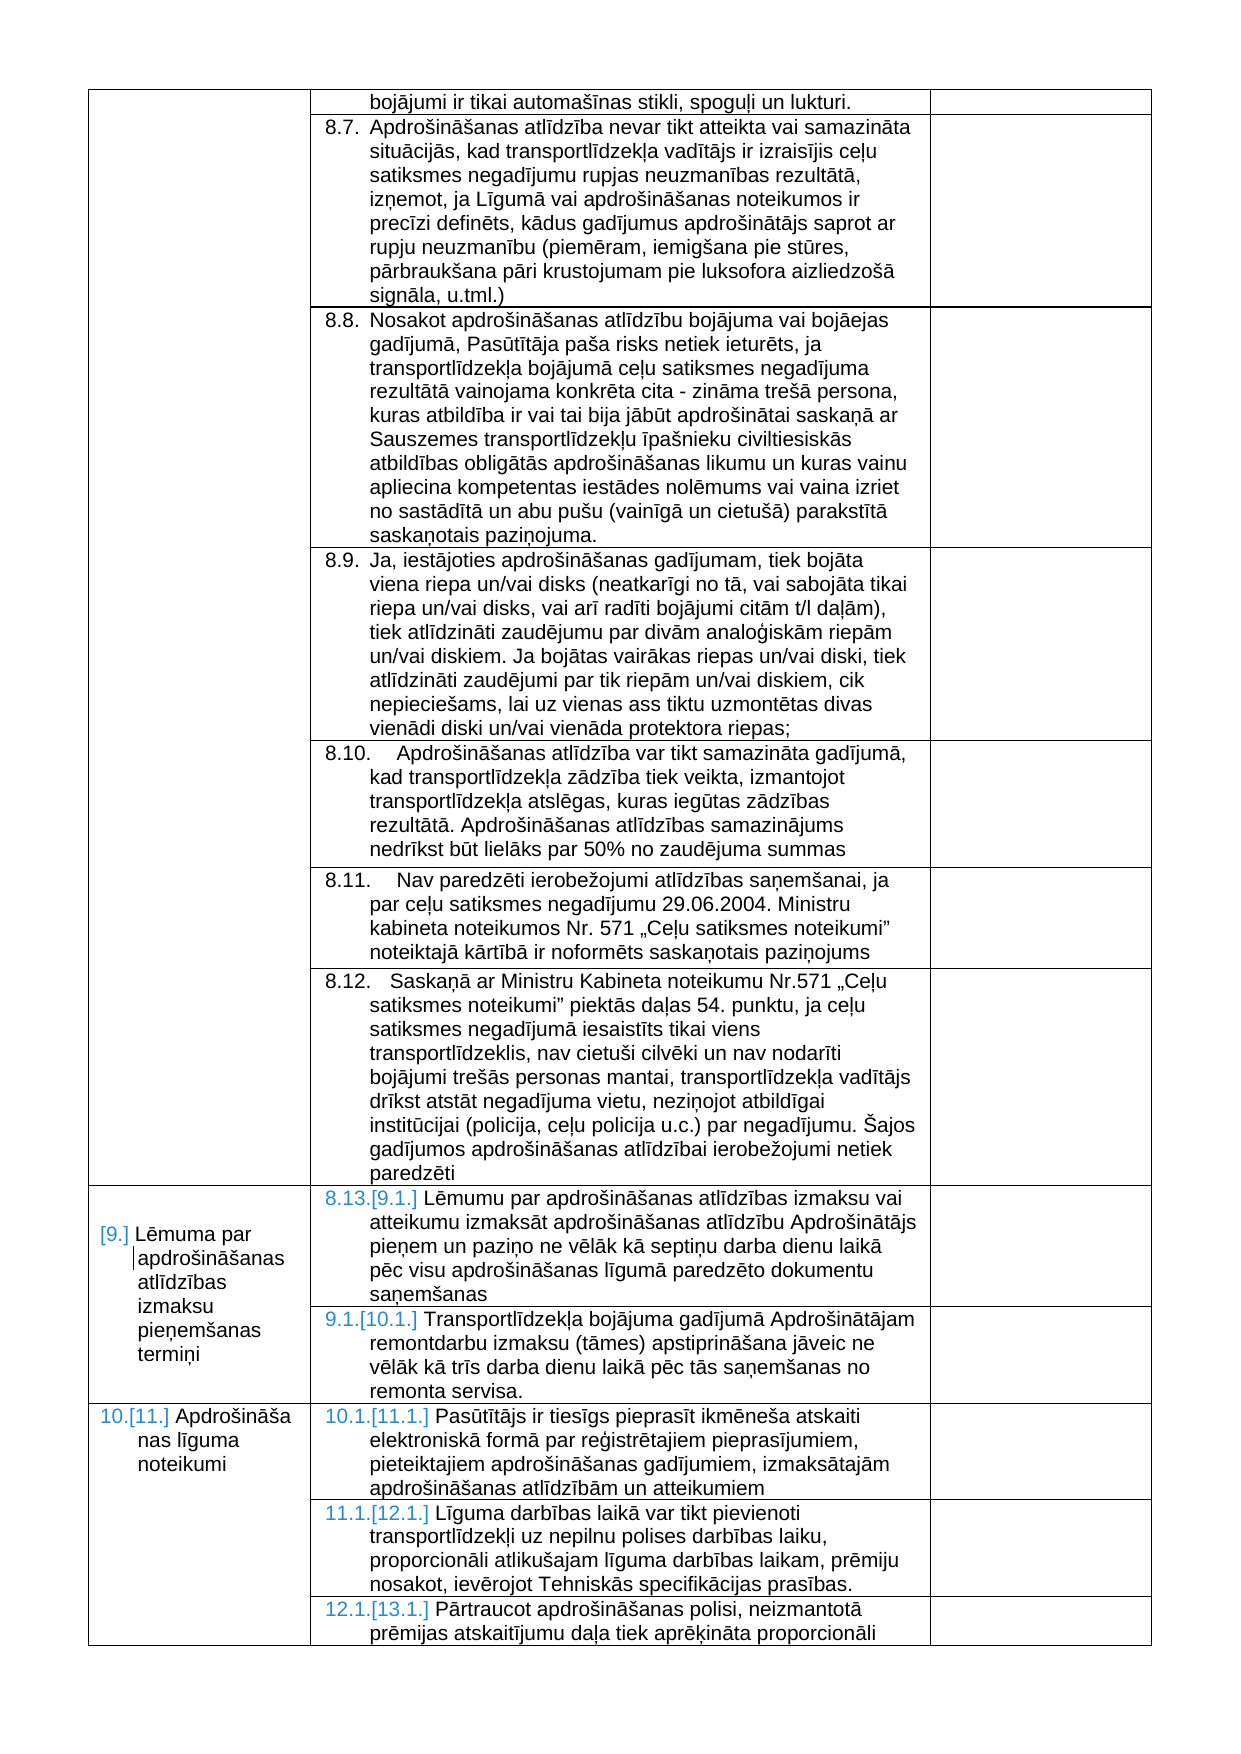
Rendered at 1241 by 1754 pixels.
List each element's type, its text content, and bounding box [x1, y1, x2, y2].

table_cell [931, 548, 1151, 740]
table_cell [931, 868, 1151, 968]
table_cell Apdrošināšanas atlīdzība var tikt samazināta gadījumā, kad transportlīdzekļa zādzība tiek veikta, izmantojot transportlīdzekļa atslēgas, kuras iegūtas zādzības rezultātā. Apdrošināšanas atlīdzības samazinājums nedrīkst būt lielāks par 50% no zaudējuma summas [311, 741, 930, 867]
table_cell Lēmumu par apdrošināšanas atlīdzības izmaksu vai atteikumu izmaksāt apdrošināšanas atlīdzību Apdrošinātājs pieņem un paziņo ne vēlāk kā septiņu darba dienu laikā pēc visu apdrošināšanas līgumā paredzēto dokumentu saņemšanas [311, 1186, 930, 1306]
table_cell [931, 1307, 1151, 1402]
table_cell [931, 1500, 1151, 1596]
table_cell [931, 115, 1151, 306]
table_cell Nav paredzēti ierobežojumi atlīdzības saņemšanai, ja par ceļu satiksmes negadījumu 29.06.2004. Ministru kabineta noteikumos Nr. 571 „Ceļu satiksmes noteikumi” noteiktajā kārtībā ir noformēts saskaņotais paziņojums [311, 868, 930, 968]
table_cell Pasūtītājs ir tiesīgs pieprasīt ikmēneša atskaiti elektroniskā formā par reģistrētajiem pieprasījumiem, pieteiktajiem apdrošināšanas gadījumiem, izmaksātajām apdrošināšanas atlīdzībām un atteikumiem [311, 1404, 930, 1499]
table_cell Lēmuma par apdrošināšanas atlīdzības izmaksu pieņemšanas termiņi [89, 1186, 310, 1402]
table_cell [931, 969, 1151, 1185]
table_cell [311, 1597, 930, 1645]
table_cell Apdrošināšanas atlīdzība nevar tikt atteikta vai samazināta situācijās, kad transportlīdzekļa vadītājs ir izraisījis ceļu satiksmes negadījumu rupjas neuzmanības rezultātā, izņemot, ja Līgumā vai apdrošināšanas noteikumos ir precīzi definēts, kādus gadījumus apdrošinātājs saprot ar rupju neuzmanību (piemēram, iemigšana pie stūres, pārbraukšana pāri krustojumam pie luksofora aizliedzošā signāla, u.tml.) [311, 115, 930, 306]
table_cell [931, 308, 1151, 547]
table_cell [931, 90, 1151, 114]
table_cell Ja, iestājoties apdrošināšanas gadījumam, tiek bojāta viena riepa un/vai disks (neatkarīgi no tā, vai sabojāta tikai riepa un/vai disks, vai arī radīti bojājumi citām t/l daļām), tiek atlīdzināti zaudējumu par divām analoģiskām riepām un/vai diskiem. Ja bojātas vairākas riepas un/vai diski, tiek atlīdzināti zaudējumi par tik riepām un/vai diskiem, cik nepieciešams, lai uz vienas ass tiktu uzmontētas divas vienādi diski un/vai vienāda protektora riepas; [311, 548, 930, 740]
table_cell [931, 1597, 1151, 1645]
table_cell Saskaņā ar Ministru Kabineta noteikumu Nr.571 „Ceļu satiksmes noteikumi” piektās daļas 54. punktu, ja ceļu satiksmes negadījumā iesaistīts tikai viens transportlīdzeklis, nav cietuši cilvēki un nav nodarīti bojājumi trešās personas mantai, transportlīdzekļa vadītājs drīkst atstāt negadījuma vietu, neziņojot atbildīgai institūcijai (policija, ceļu policija u.c.) par negadījumu. Šajos gadījumos apdrošināšanas atlīdzībai ierobežojumi netiek paredzēti [311, 969, 930, 1185]
table_cell Nosakot apdrošināšanas atlīdzību bojājuma vai bojāejas gadījumā, Pasūtītāja paša risks netiek ieturēts, ja transportlīdzekļa bojājumā ceļu satiksmes negadījuma rezultātā vainojama konkrēta cita - zināma trešā persona, kuras atbildība ir vai tai bija jābūt apdrošinātai saskaņā ar Sauszemes transportlīdzekļu īpašnieku civiltiesiskās atbildības obligātās apdrošināšanas likumu un kuras vainu apliecina kompetentas iestādes nolēmums vai vaina izriet no sastādītā un abu pušu (vainīgā un cietušā) parakstītā saskaņotais paziņojuma. [311, 308, 930, 547]
table_cell Transportlīdzekļa bojājuma gadījumā Apdrošinātājam remontdarbu izmaksu (tāmes) apstiprināšana jāveic ne vēlāk kā trīs darba dienu laikā pēc tās saņemšanas no remonta servisa. [311, 1307, 930, 1402]
table_cell [931, 1404, 1151, 1499]
table_cell [931, 1186, 1151, 1306]
table_cell Līguma darbības laikā var tikt pievienoti transportlīdzekļi uz nepilnu polises darbības laiku, proporcionāli atlikušajam līguma darbības laikam, prēmiju nosakot, ievērojot Tehniskās specifikācijas prasības. [311, 1500, 930, 1596]
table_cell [311, 90, 930, 114]
table_cell [931, 741, 1151, 867]
table_cell Apdrošināšanas līguma noteikumi [89, 1404, 310, 1645]
